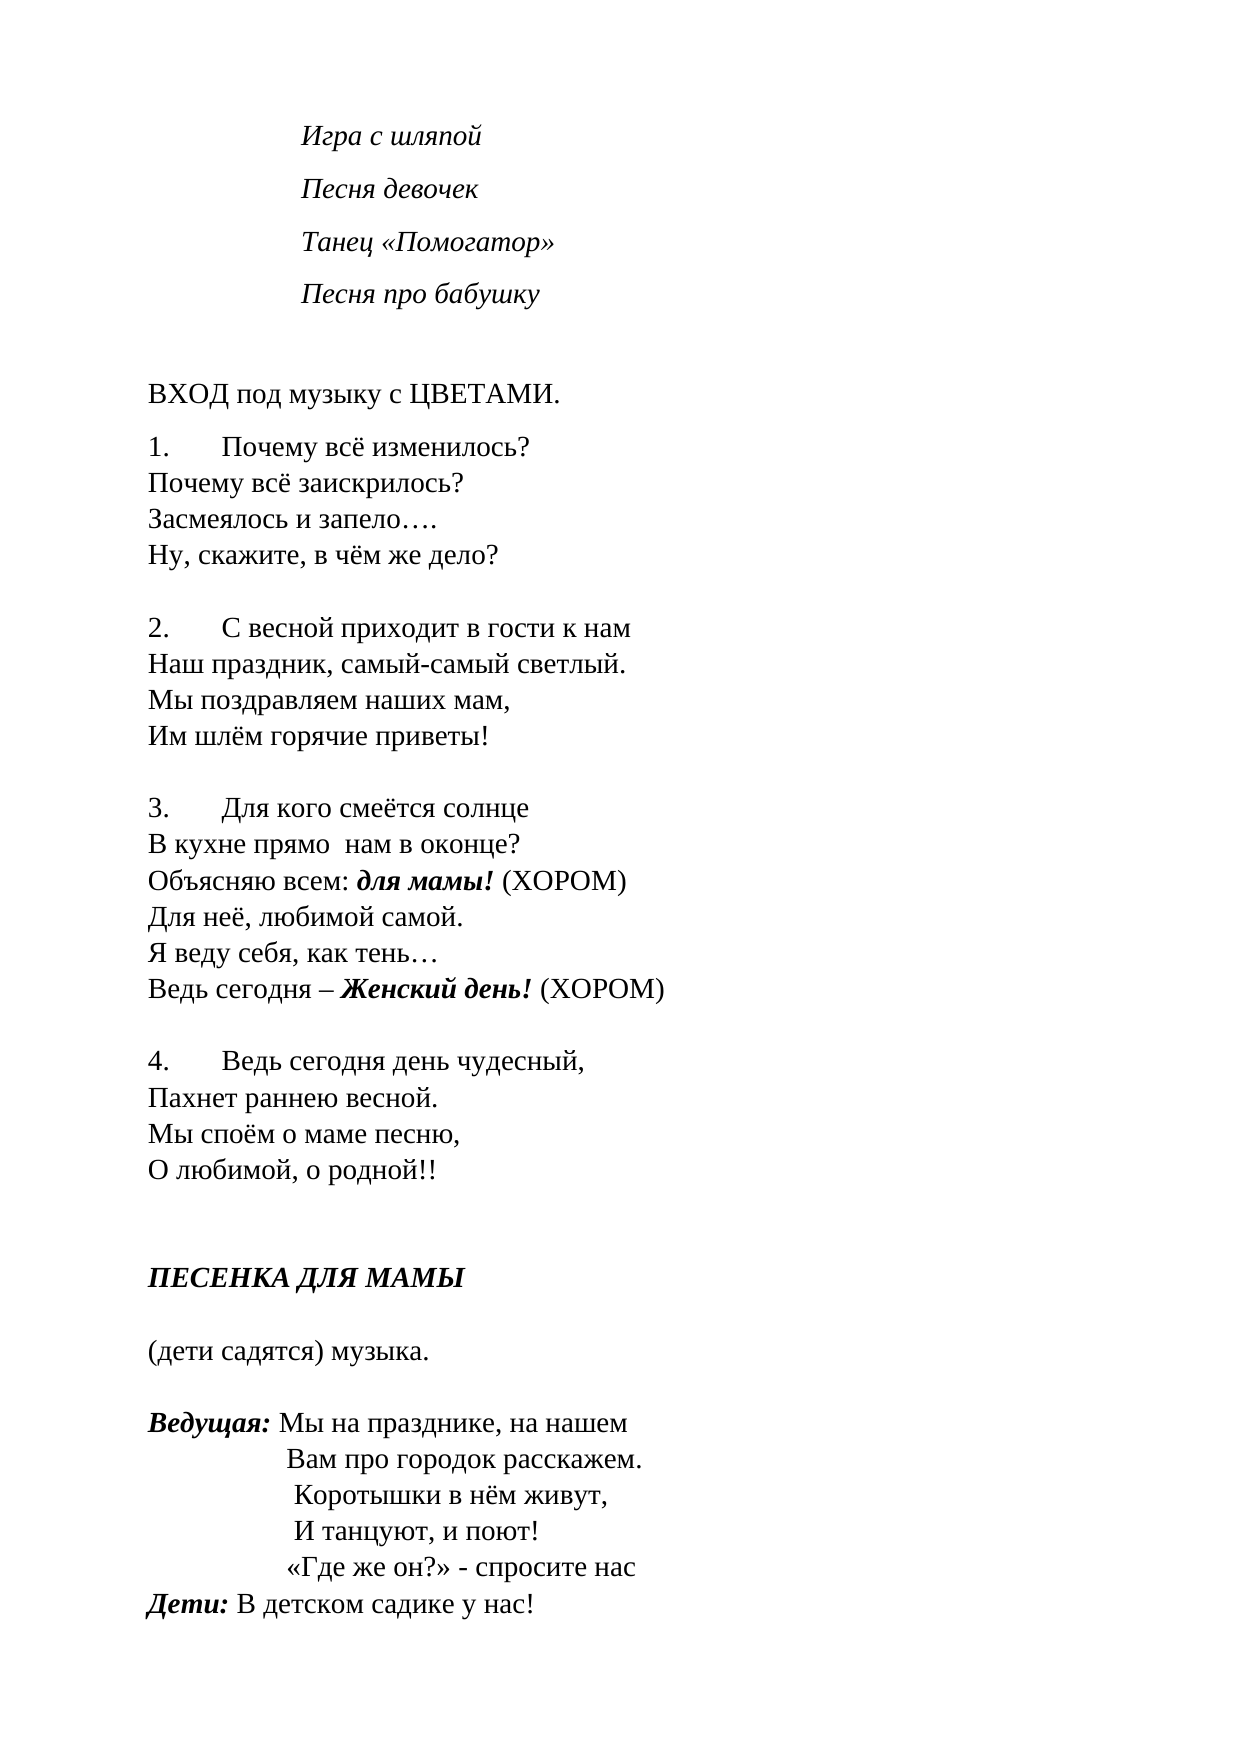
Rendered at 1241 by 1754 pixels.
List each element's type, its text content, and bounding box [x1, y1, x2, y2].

list Пахнет раннею весной. [148, 1080, 1181, 1113]
list И танцуют, и поют! [148, 1513, 1181, 1547]
list (дети садятся) музыка. [148, 1333, 1181, 1366]
list ПЕСЕНКА ДЛЯ МАМЫ [148, 1260, 1181, 1294]
list Вам про городок расскажем. [148, 1441, 1181, 1475]
list Мы споём о маме песню, [148, 1116, 1181, 1149]
list «Где же он?» - спросите нас [148, 1549, 1181, 1583]
list С весной приходит в гости к нам [148, 610, 1181, 643]
list Ведь сегодня – Женский день! (ХОРОМ) [148, 971, 1181, 1005]
list Почему всё заискрилось? [148, 465, 1181, 499]
list Ну, скажите, в чём же дело? [148, 537, 1181, 571]
list Ведь сегодня день чудесный, [148, 1043, 1181, 1077]
list Я веду себя, как тень… [148, 935, 1181, 969]
list Объясняю всем: для мамы! (ХОРОМ) [148, 863, 1181, 896]
text Песня про бабушку [148, 277, 1181, 310]
list Мы поздравляем наших мам, [148, 682, 1181, 716]
list Им шлём горячие приветы! [148, 718, 1181, 752]
list О любимой, о родной!! [148, 1152, 1181, 1186]
text Танец «Помогатор» [148, 224, 1181, 257]
list Наш праздник, самый-самый светлый. [148, 646, 1181, 679]
text Игра с шляпой [148, 118, 1181, 152]
list Коротышки в нём живут, [148, 1477, 1181, 1511]
text ВХОД под музыку с ЦВЕТАМИ. [148, 376, 1181, 410]
text Песня девочек [148, 171, 1181, 204]
list В кухне прямо нам в оконце? [148, 827, 1181, 860]
list Ведущая: Мы на празднике, на нашем [148, 1405, 1181, 1438]
list Засмеялось и запело…. [148, 501, 1181, 535]
list Для кого смеётся солнце [148, 791, 1181, 824]
list Дети: В детском садике у нас! [148, 1586, 1181, 1619]
list Для неё, любимой самой. [148, 899, 1181, 932]
list Почему всё изменилось? [148, 429, 1181, 463]
